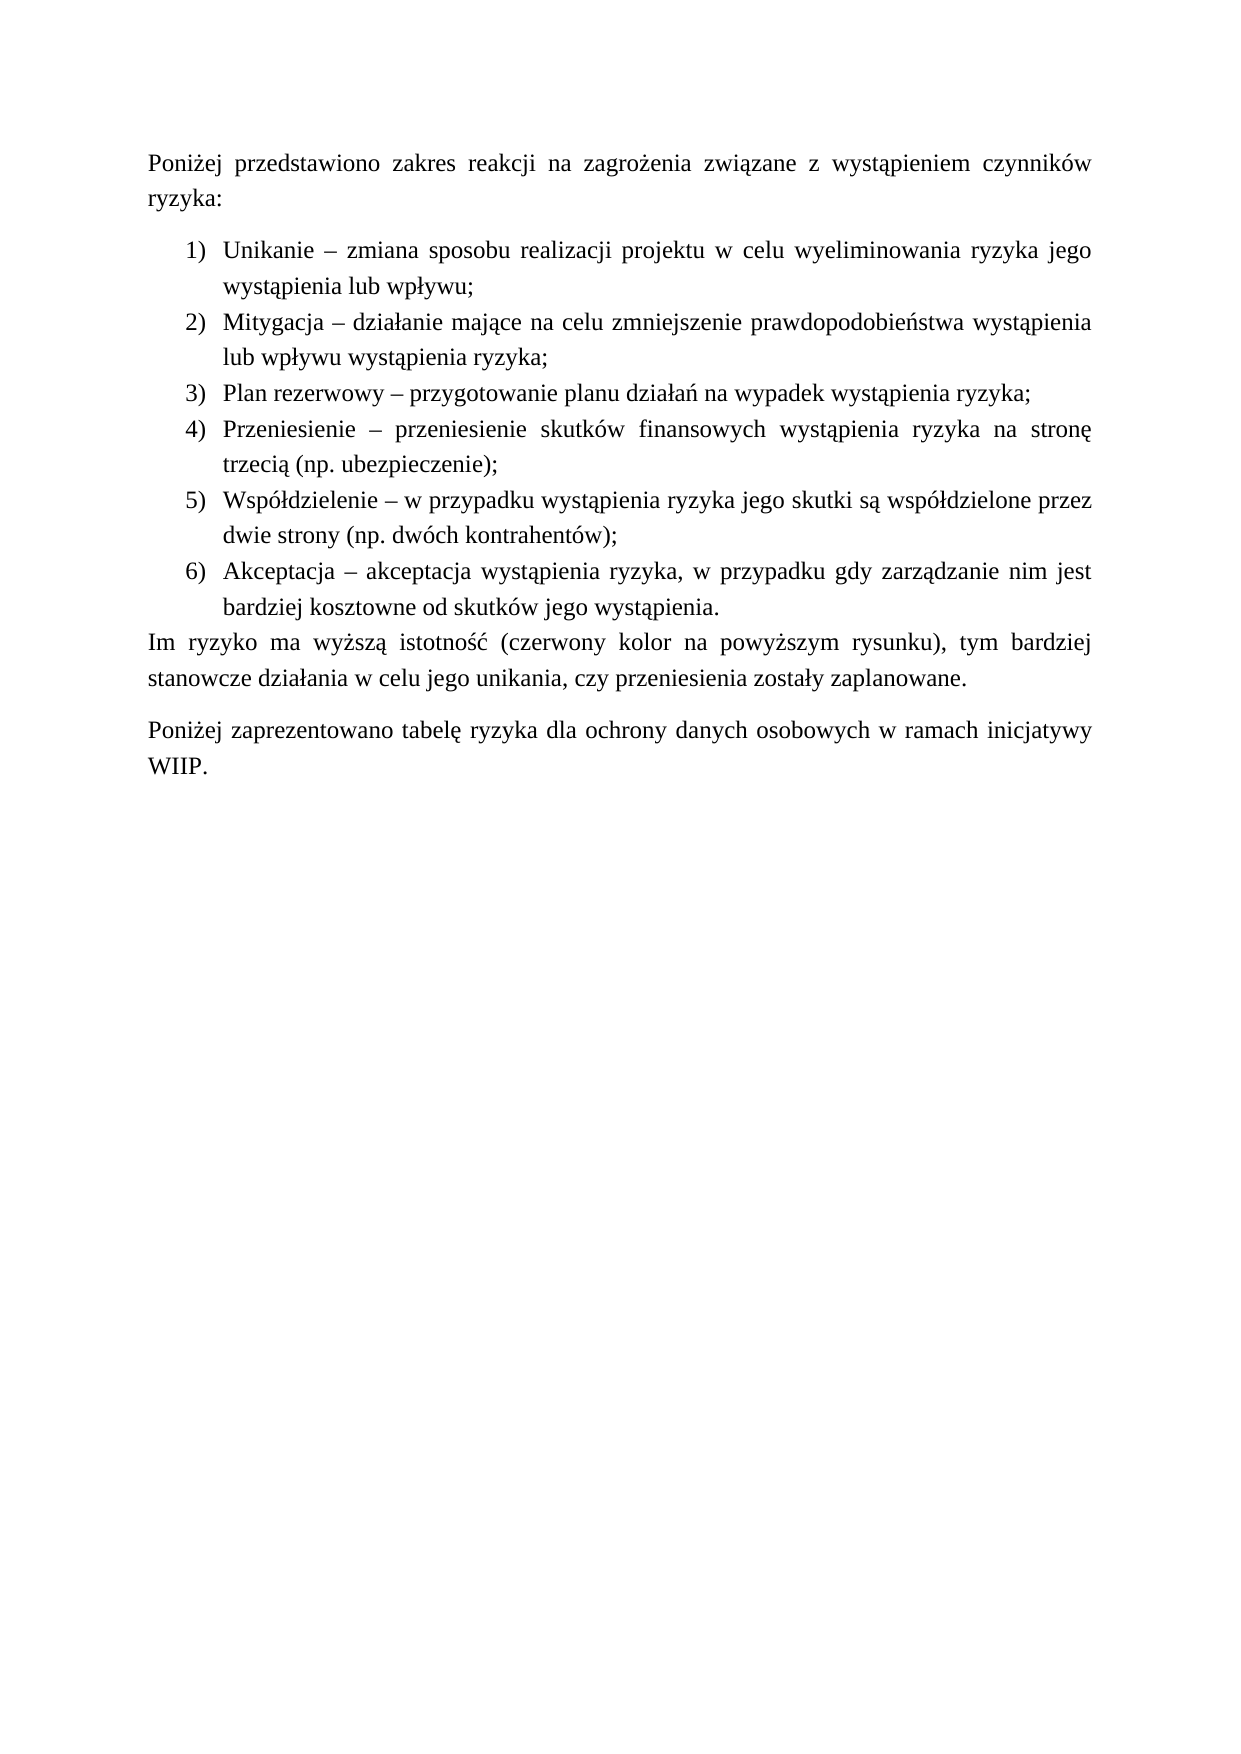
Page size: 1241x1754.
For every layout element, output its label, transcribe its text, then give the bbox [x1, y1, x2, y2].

text Im ryzyko ma wyższą istotność (czerwony kolor na powyższym rysunku), tym bardziej stanowcze działania w celu jego unikania, czy przeniesienia zostały zaplanowane. [148, 627, 1093, 692]
list Unikanie – zmiana sposobu realizacji projektu w celu wyeliminowania ryzyka jego wystąpienia lub wpływu; [185, 236, 1093, 300]
list Plan rezerwowy – przygotowanie planu działań na wypadek wystąpienia ryzyka; [185, 378, 1093, 407]
list Przeniesienie – przeniesienie skutków finansowych wystąpienia ryzyka na stronę trzecią (np. ubezpieczenie); [185, 414, 1093, 478]
list Akceptacja – akceptacja wystąpienia ryzyka, w przypadku gdy zarządzanie nim jest bardziej kosztowne od skutków jego wystąpienia. [185, 556, 1093, 621]
list Mitygacja – działanie mające na celu zmniejszenie prawdopodobieństwa wystąpienia lub wpływu wystąpienia ryzyka; [185, 307, 1093, 371]
text Poniżej przedstawiono zakres reakcji na zagrożenia związane z wystąpieniem czynników ryzyka: [148, 148, 1093, 212]
text Poniżej zaprezentowano tabelę ryzyka dla ochrony danych osobowych w ramach inicjatywy WIIP. [148, 715, 1093, 780]
list Współdzielenie – w przypadku wystąpienia ryzyka jego skutki są współdzielone przez dwie strony (np. dwóch kontrahentów); [185, 485, 1093, 549]
